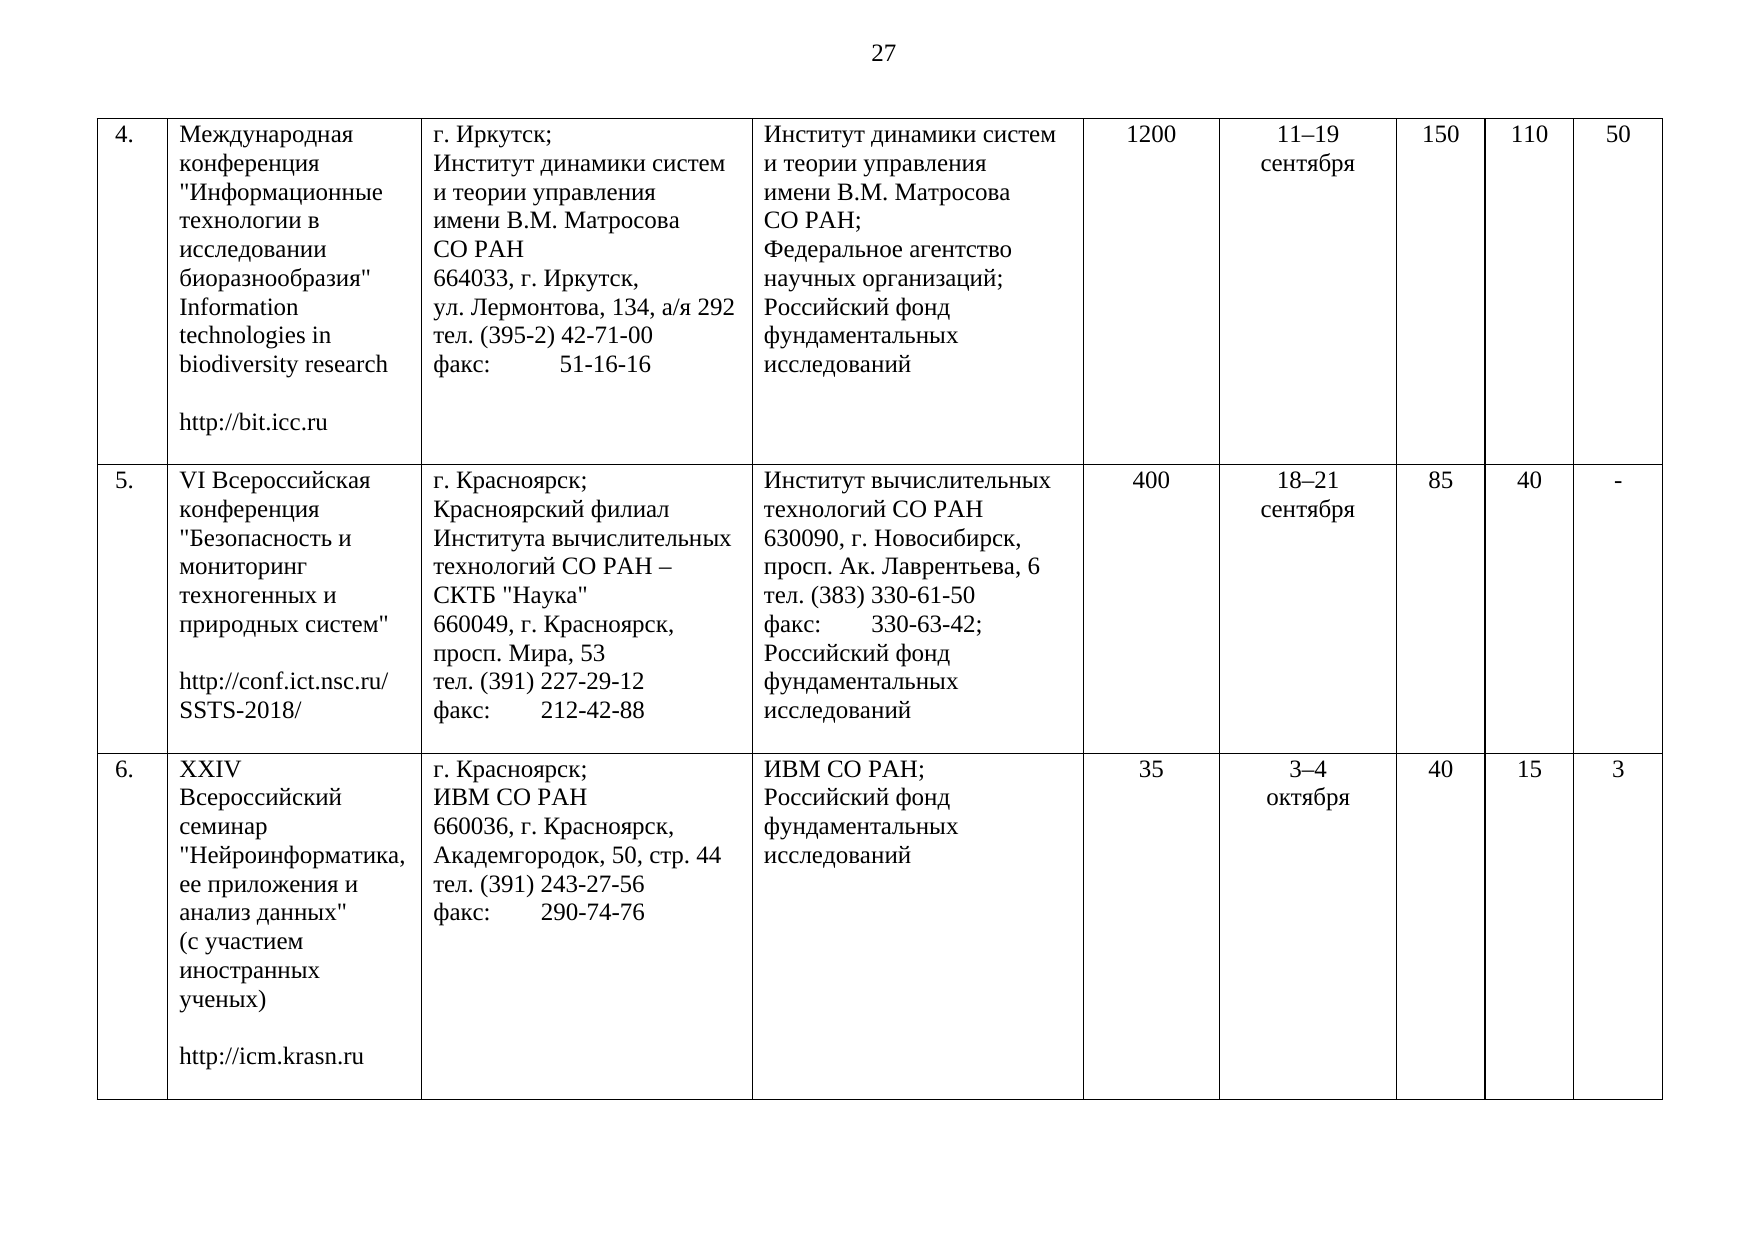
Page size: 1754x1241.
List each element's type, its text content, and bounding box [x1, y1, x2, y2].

table_cell Институт вычислительных технологий СО РАН 630090, г. Новосибирск, просп. Ак. Лаврентьева, 6 тел. (383) 330-61-50 факс: 330-63-42; Российский фонд фундаментальных исследований [753, 465, 1083, 753]
table_cell г. Красноярск; Красноярский филиал Института вычислительных технологий СО РАН – СКТБ "Наука" 660049, г. Красноярск, просп. Мира, 53 тел. (391) 227-29-12 факс: 212-42-88 [422, 465, 752, 753]
table_cell - [1574, 465, 1662, 753]
table_cell 85 [1397, 465, 1484, 753]
table_cell 3 [1574, 754, 1662, 1099]
table_cell 18–21 сентября [1220, 465, 1396, 753]
table_cell г. Иркутск; Институт динамики систем и теории управления имени В.М. Матросова СО РАН 664033, г. Иркутск, ул. Лермонтова, 134, а/я 292 тел. (395-2) 42-71-00 факс: 51-16-16 [422, 119, 752, 464]
table_cell 35 [1084, 754, 1219, 1099]
table_cell 110 [1486, 119, 1573, 464]
table_cell 40 [1486, 465, 1573, 753]
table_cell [422, 754, 752, 1099]
table_cell VI Всероссийская конференция "Безопасность и мониторинг техногенных и природных систем" http://conf.ict.nsc.ru/SSTS-2018/ [168, 465, 421, 753]
table_cell Международная конференция "Информационные технологии в исследовании биоразнообразия" Information technologies in biodiversity research http://bit.icc.ru [168, 119, 421, 464]
table_cell 3‒4 октября [1220, 754, 1396, 1099]
table_cell [98, 119, 167, 464]
table_cell 15 [1486, 754, 1573, 1099]
table_cell 150 [1397, 119, 1484, 464]
table_cell 400 [1084, 465, 1219, 753]
table_cell 11–19 сентября [1220, 119, 1396, 464]
table_cell 1200 [1084, 119, 1219, 464]
table_cell XXIV Всероссийский семинар "Нейроинформатика, ее приложения и анализ данных" (с участием иностранных ученых) http://icm.krasn.ru [168, 754, 421, 1099]
table_cell 50 [1574, 119, 1662, 464]
table_cell [98, 754, 167, 1099]
table_cell 40 [1397, 754, 1484, 1099]
table_cell [98, 465, 167, 753]
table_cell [753, 754, 1083, 1099]
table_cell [753, 119, 1083, 464]
